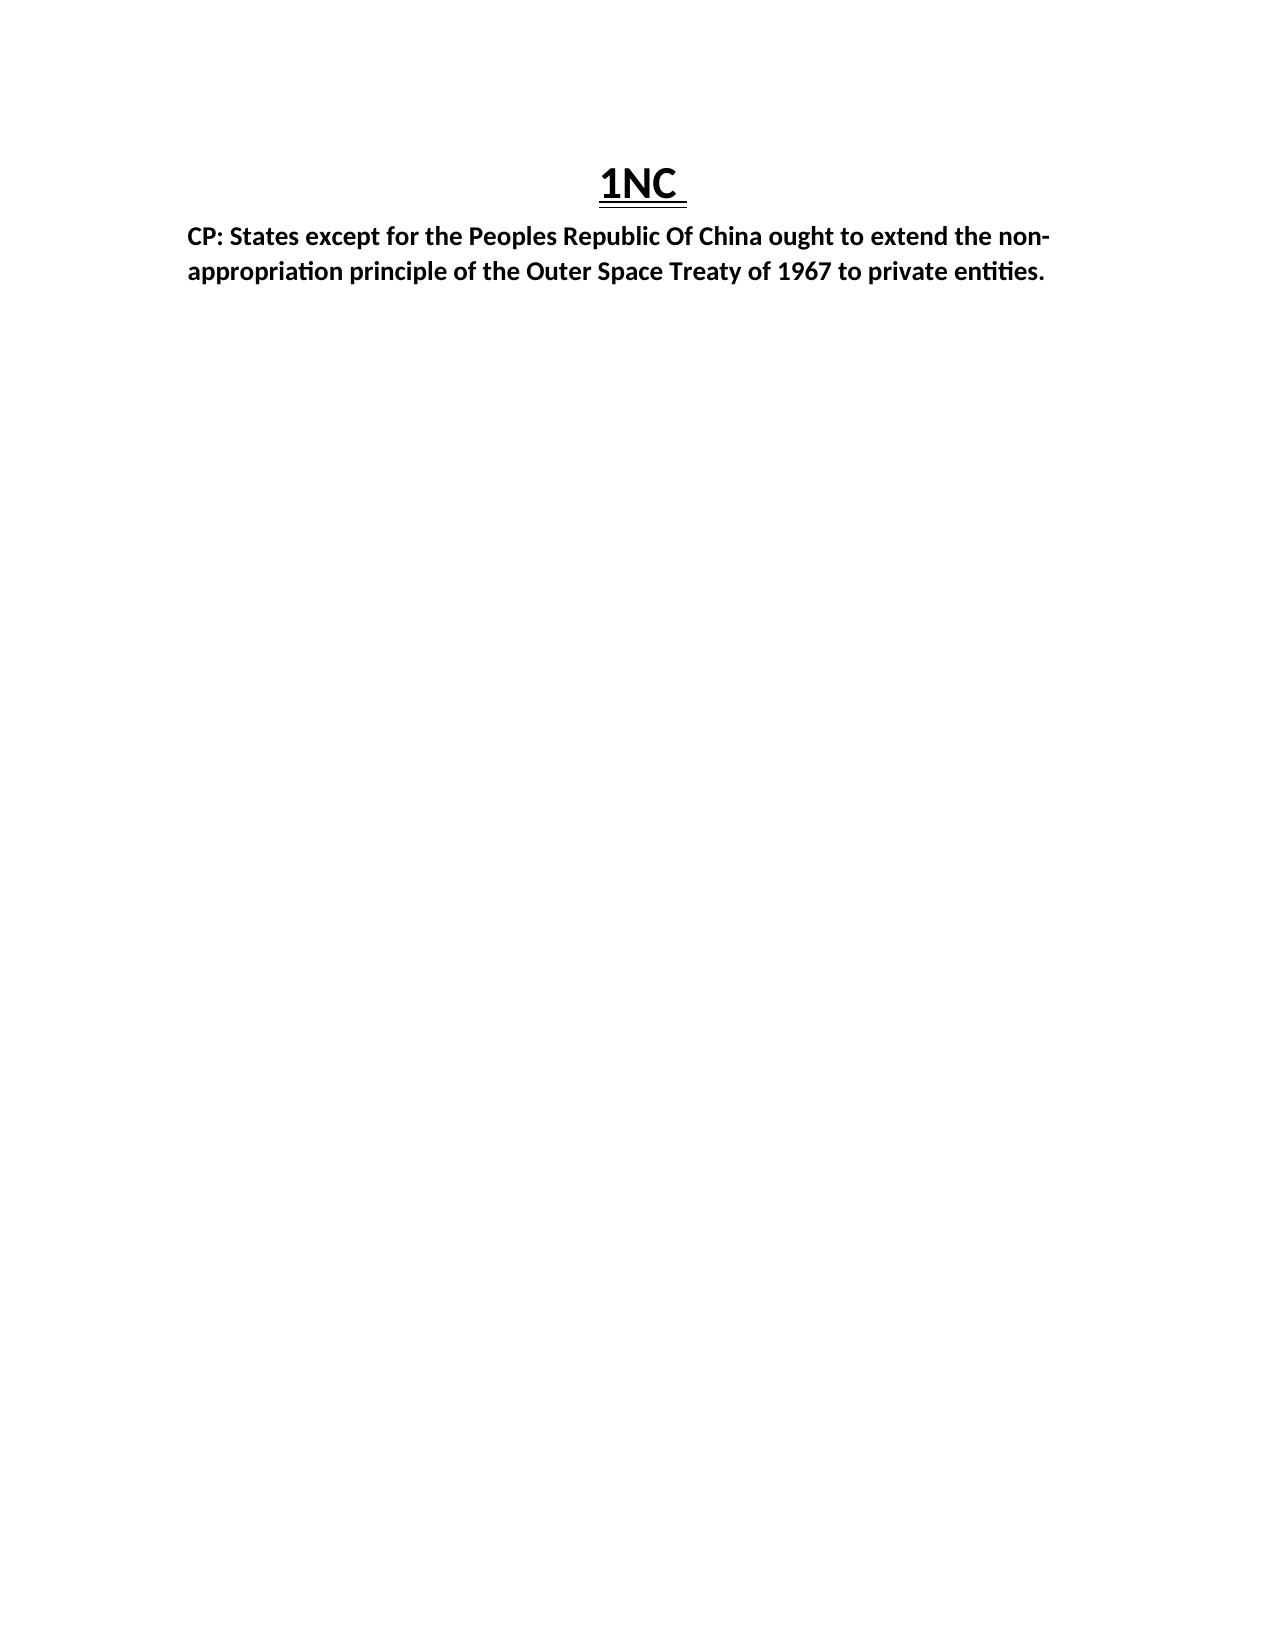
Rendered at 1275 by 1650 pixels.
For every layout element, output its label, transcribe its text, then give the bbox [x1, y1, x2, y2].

subtitle 1NC [187, 154, 1087, 210]
subtitle CP: States except for the Peoples Republic Of China ought to extend the non-appropriation principle of the Outer Space Treaty of 1967 to private entities. [187, 219, 1087, 287]
